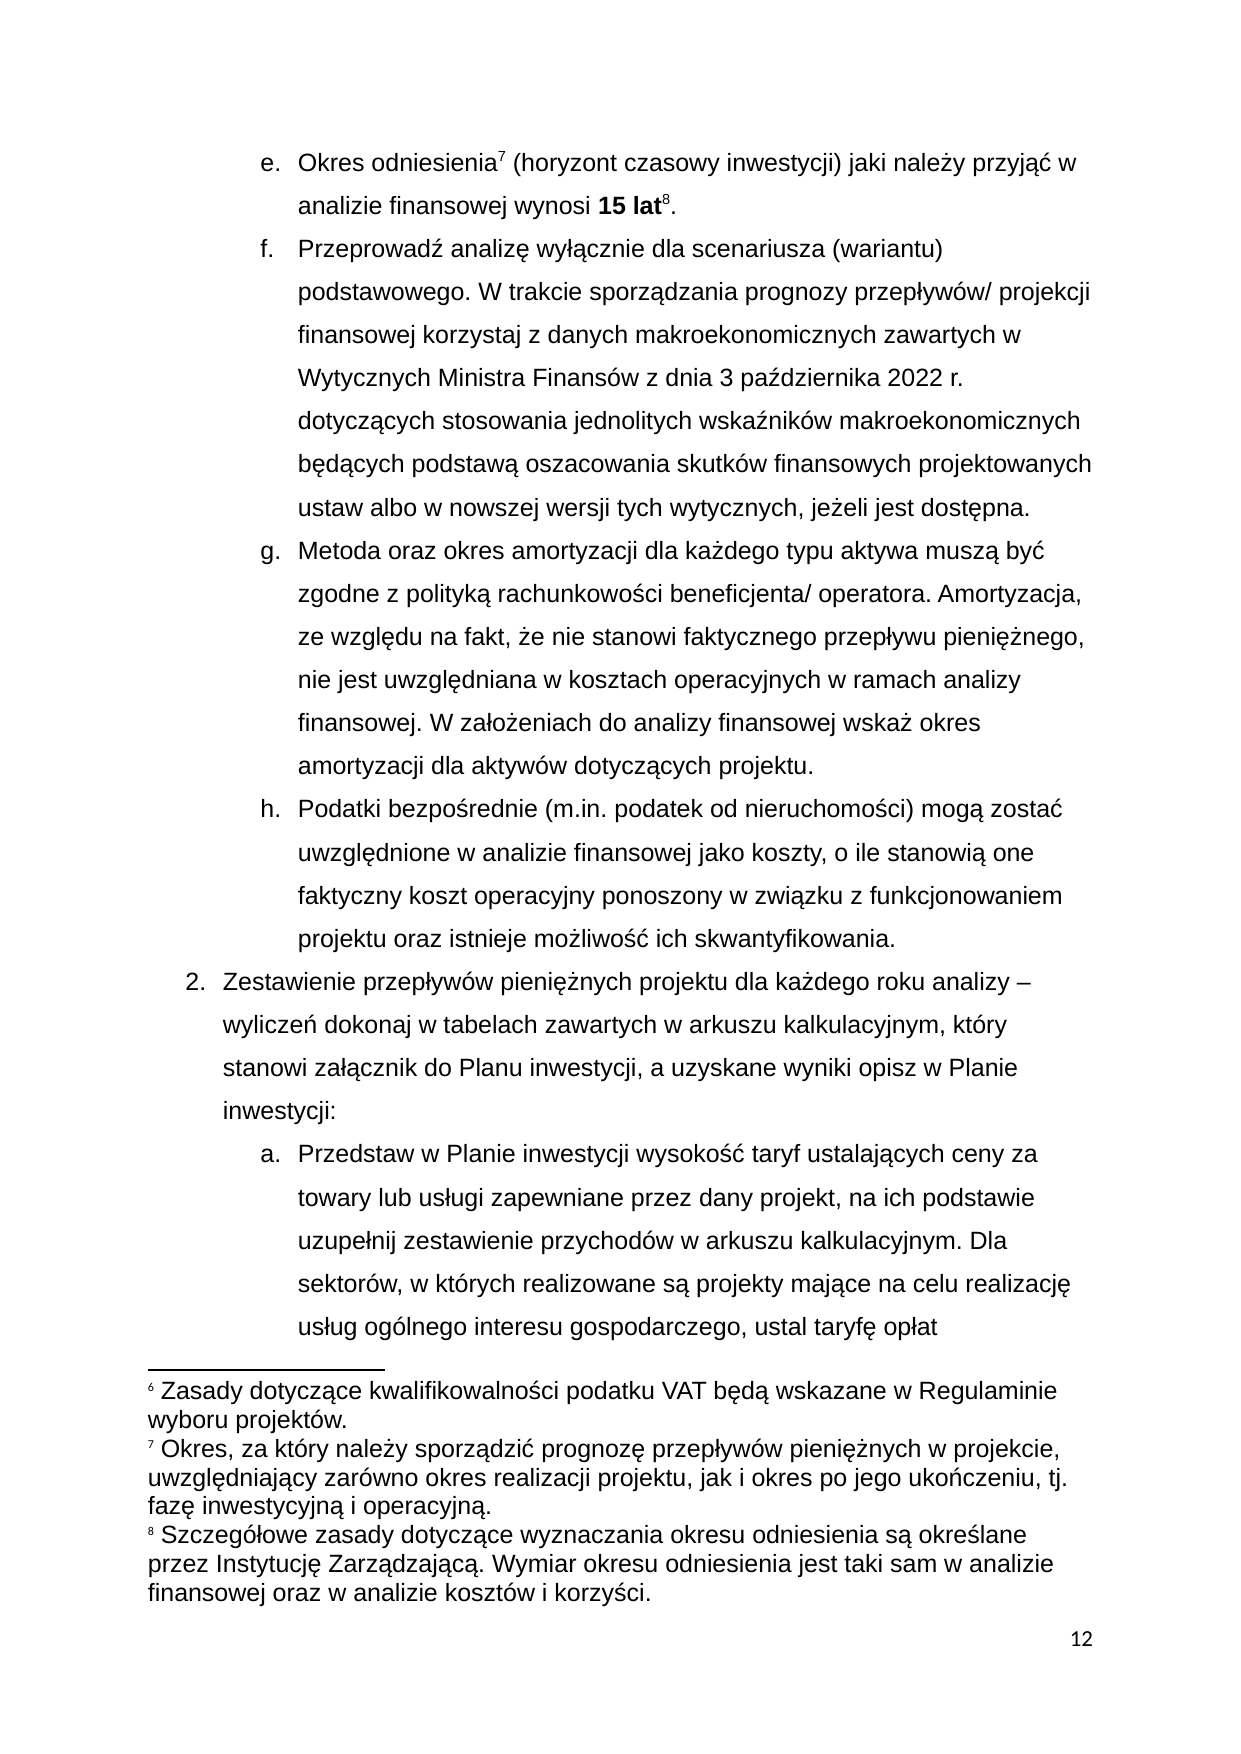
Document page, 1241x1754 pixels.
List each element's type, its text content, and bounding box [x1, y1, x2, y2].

list Metoda oraz okres amortyzacji dla każdego typu aktywa muszą być zgodne z polityką rachunkowości beneficjenta/ operatora. Amortyzacja, ze względu na fakt, że nie stanowi faktycznego przepływu pieniężnego, nie jest uwzględniana w kosztach operacyjnych w ramach analizy finansowej. W założeniach do analizy finansowej wskaż okres amortyzacji dla aktywów dotyczących projektu. [260, 536, 1093, 780]
list Przeprowadź analizę wyłącznie dla scenariusza (wariantu) podstawowego. W trakcie sporządzania prognozy przepływów/ projekcji finansowej korzystaj z danych makroekonomicznych zawartych w Wytycznych Ministra Finansów z dnia 3 października 2022 r. dotyczących stosowania jednolitych wskaźników makroekonomicznych będących podstawą oszacowania skutków finansowych projektowanych ustaw albo w nowszej wersji tych wytycznych, jeżeli jest dostępna. [260, 234, 1093, 521]
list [260, 1139, 1093, 1341]
list Podatki bezpośrednie (m.in. podatek od nieruchomości) mogą zostać uwzględnione w analizie finansowej jako koszty, o ile stanowią one faktyczny koszt operacyjny ponoszony w związku z funkcjonowaniem projektu oraz istnieje możliwość ich skwantyfikowania. [260, 794, 1093, 953]
list Okres odniesienia (horyzont czasowy inwestycji) jaki należy przyjąć w analizie finansowej wynosi 15 lat. [260, 148, 1093, 219]
list Zestawienie przepływów pieniężnych projektu dla każdego roku analizy – wyliczeń dokonaj w tabelach zawartych w arkuszu kalkulacyjnym, który stanowi załącznik do Planu inwestycji, a uzyskane wyniki opisz w Planie inwestycji: [185, 967, 1093, 1125]
